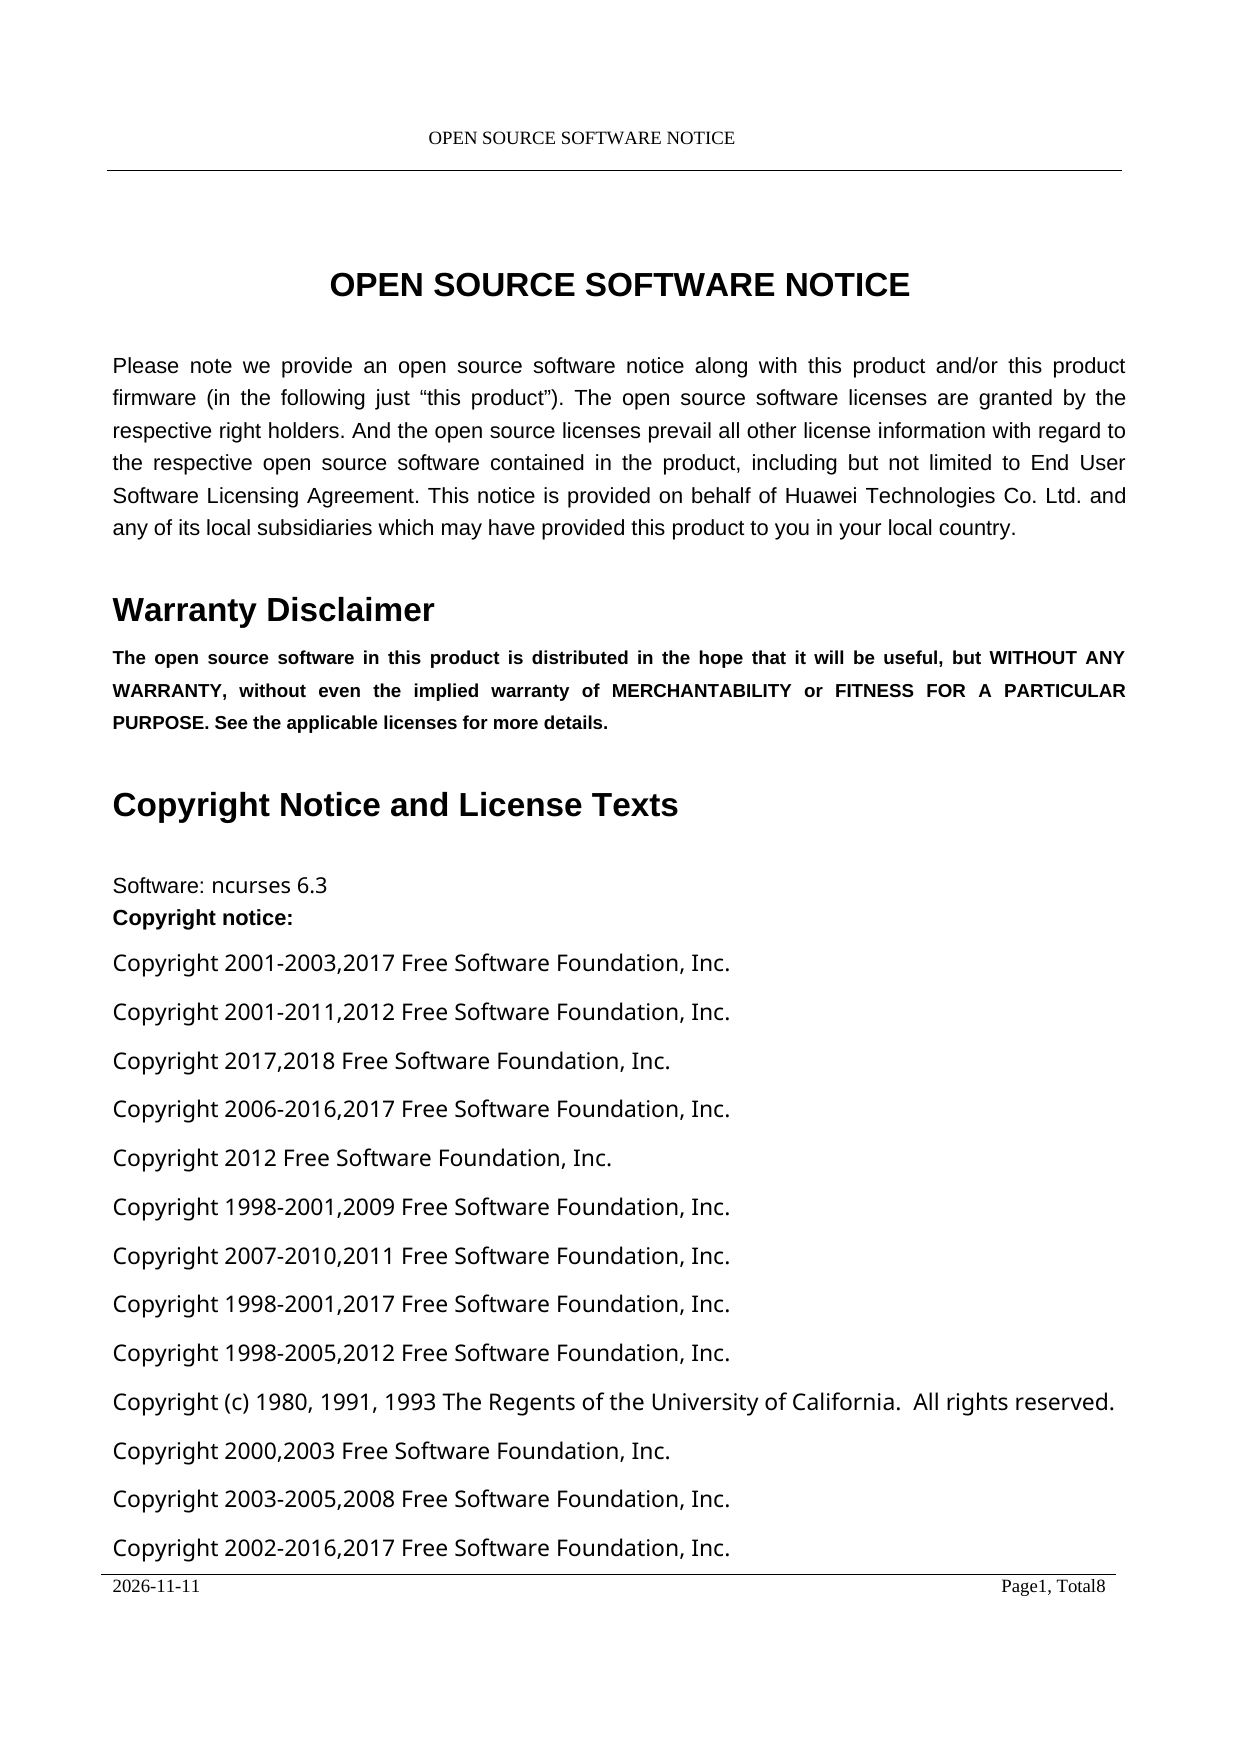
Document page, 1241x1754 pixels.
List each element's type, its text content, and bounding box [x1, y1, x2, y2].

text OPEN SOURCE SOFTWARE NOTICE [112, 251, 1128, 316]
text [112, 947, 1128, 1564]
text Warranty Disclaimer [112, 576, 1128, 641]
text Software: ncurses 6.3 [112, 869, 1128, 901]
text Copyright notice: [112, 901, 1128, 934]
text Please note we provide an open source software notice along with this product and/or this product firmware (in the following just “this product”). The open source software licenses are granted by the respective right holders. And the open source licenses prevail all other license information with regard to the respective open source software contained in the product, including but not limited to End User Software Licensing Agreement. This notice is provided on behalf of Huawei Technologies Co. Ltd. and any of its local subsidiaries which may have provided this product to you in your local country. [112, 349, 1128, 544]
text The open source software in this product is distributed in the hope that it will be useful, but WITHOUT ANY WARRANTY, without even the implied warranty of MERCHANTABILITY or FITNESS FOR A PARTICULAR PURPOSE. See the applicable licenses for more details. [112, 641, 1128, 739]
text Copyright Notice and License Texts [112, 771, 1128, 836]
